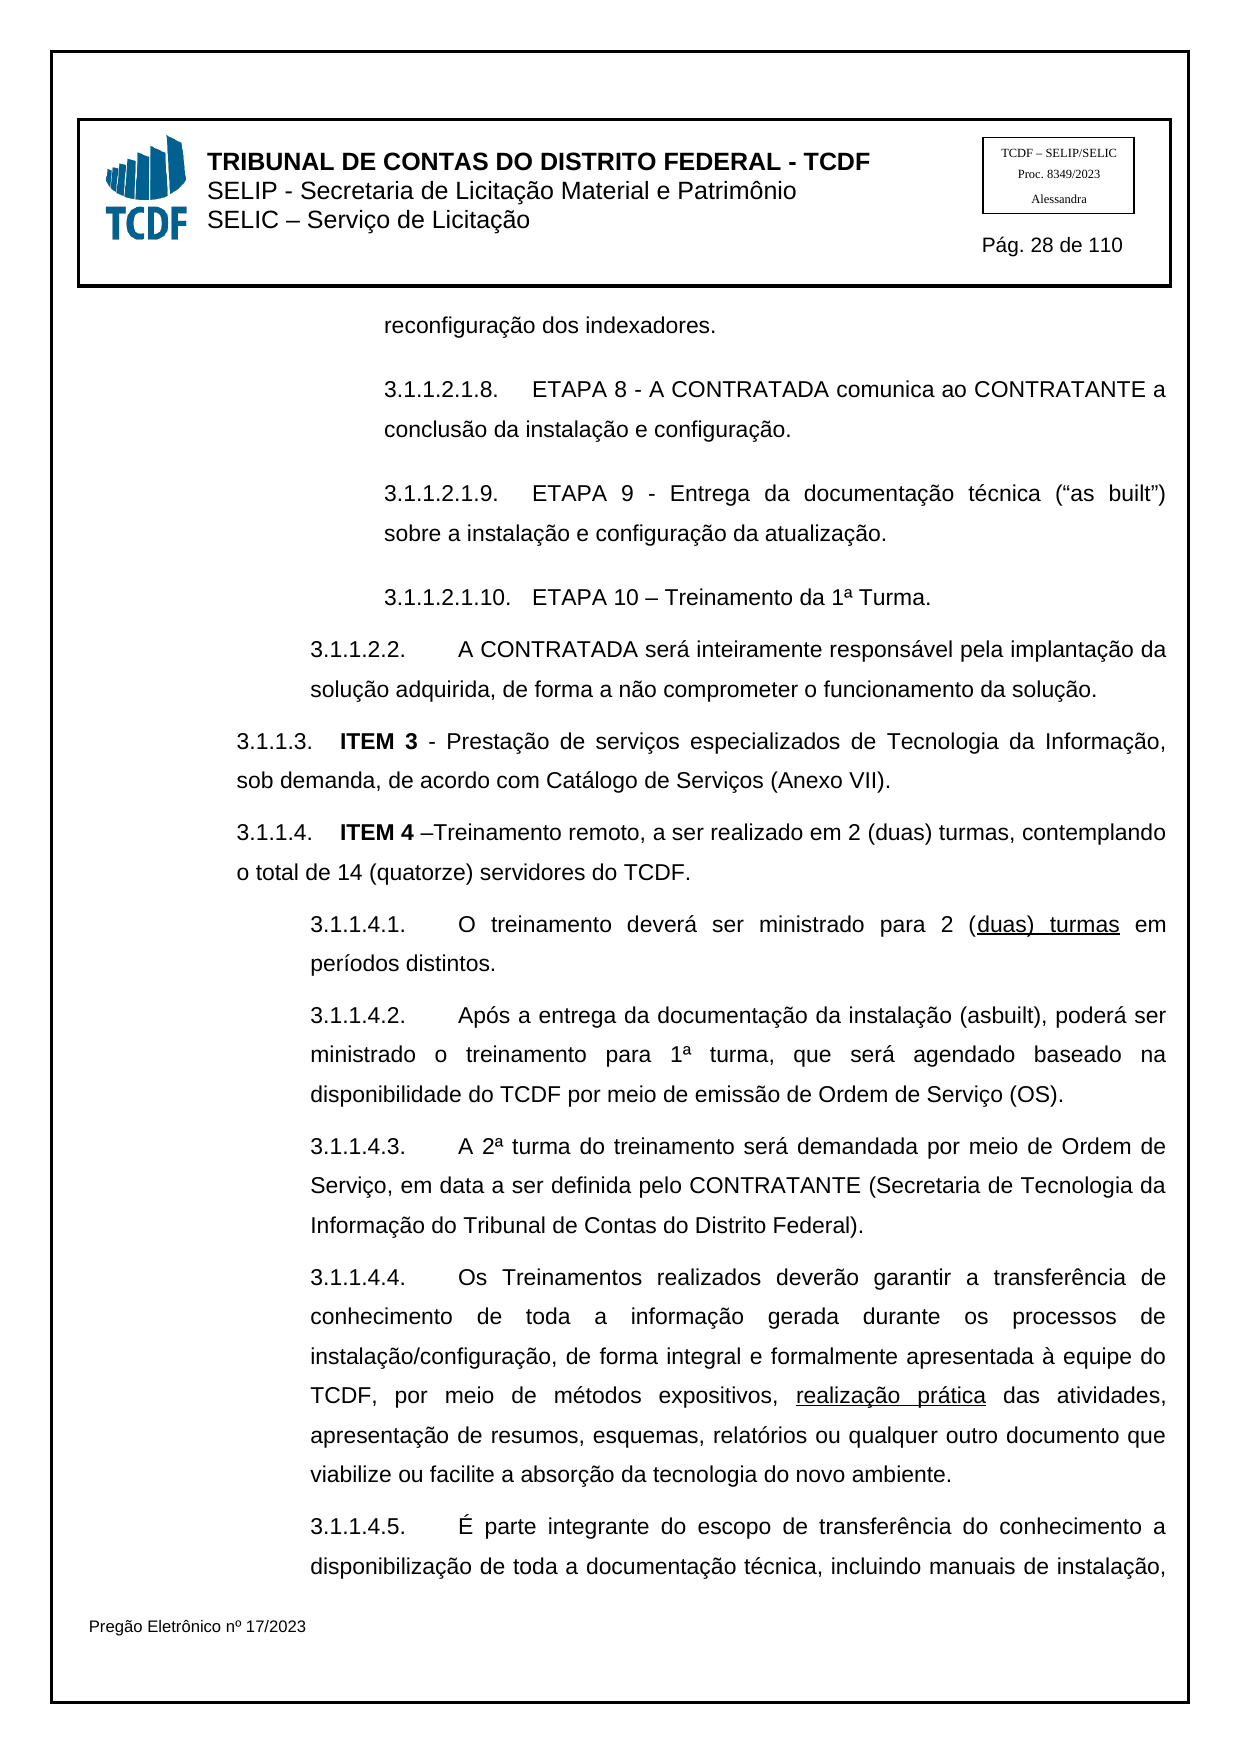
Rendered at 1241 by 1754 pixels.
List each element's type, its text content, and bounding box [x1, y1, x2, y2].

list Os Treinamentos realizados deverão garantir a transferência de conhecimento de toda a informação gerada durante os processos de instalação/configuração, de forma integral e formalmente apresentada à equipe do TCDF, por meio de métodos expositivos, realização prática das atividades, apresentação de resumos, esquemas, relatórios ou qualquer outro documento que viabilize ou facilite a absorção da tecnologia do novo ambiente. [310, 1264, 1167, 1488]
list ITEM 4 –Treinamento remoto, a ser realizado em 2 (duas) turmas, contemplando o total de 14 (quatorze) servidores do TCDF. [236, 819, 1167, 885]
list A CONTRATADA será inteiramente responsável pela implantação da solução adquirida, de forma a não comprometer o funcionamento da solução. [310, 636, 1167, 702]
list ETAPA 8 - A CONTRATADA comunica ao CONTRATANTE a conclusão da instalação e configuração. [384, 376, 1167, 442]
list Após a entrega da documentação da instalação (asbuilt), poderá ser ministrado o treinamento para 1ª turma, que será agendado baseado na disponibilidade do TCDF por meio de emissão de Ordem de Serviço (OS). [310, 1002, 1167, 1107]
picture [91, 132, 201, 242]
list A 2ª turma do treinamento será demandada por meio de Ordem de Serviço, em data a ser definida pelo CONTRATANTE (Secretaria de Tecnologia da Informação do Tribunal de Contas do Distrito Federal). [310, 1133, 1167, 1238]
list ETAPA 9 - Entrega da documentação técnica (“as built”) sobre a instalação e configuração da atualização. [384, 480, 1167, 546]
list O treinamento deverá ser ministrado para 2 (duas) turmas em períodos distintos. [310, 911, 1167, 976]
list ETAPA 10 – Treinamento da 1ª Turma. [384, 584, 1167, 611]
list ITEM 3 - Prestação de serviços especializados de Tecnologia da Informação, sob demanda, de acordo com Catálogo de Serviços (Anexo VII). [236, 728, 1167, 793]
